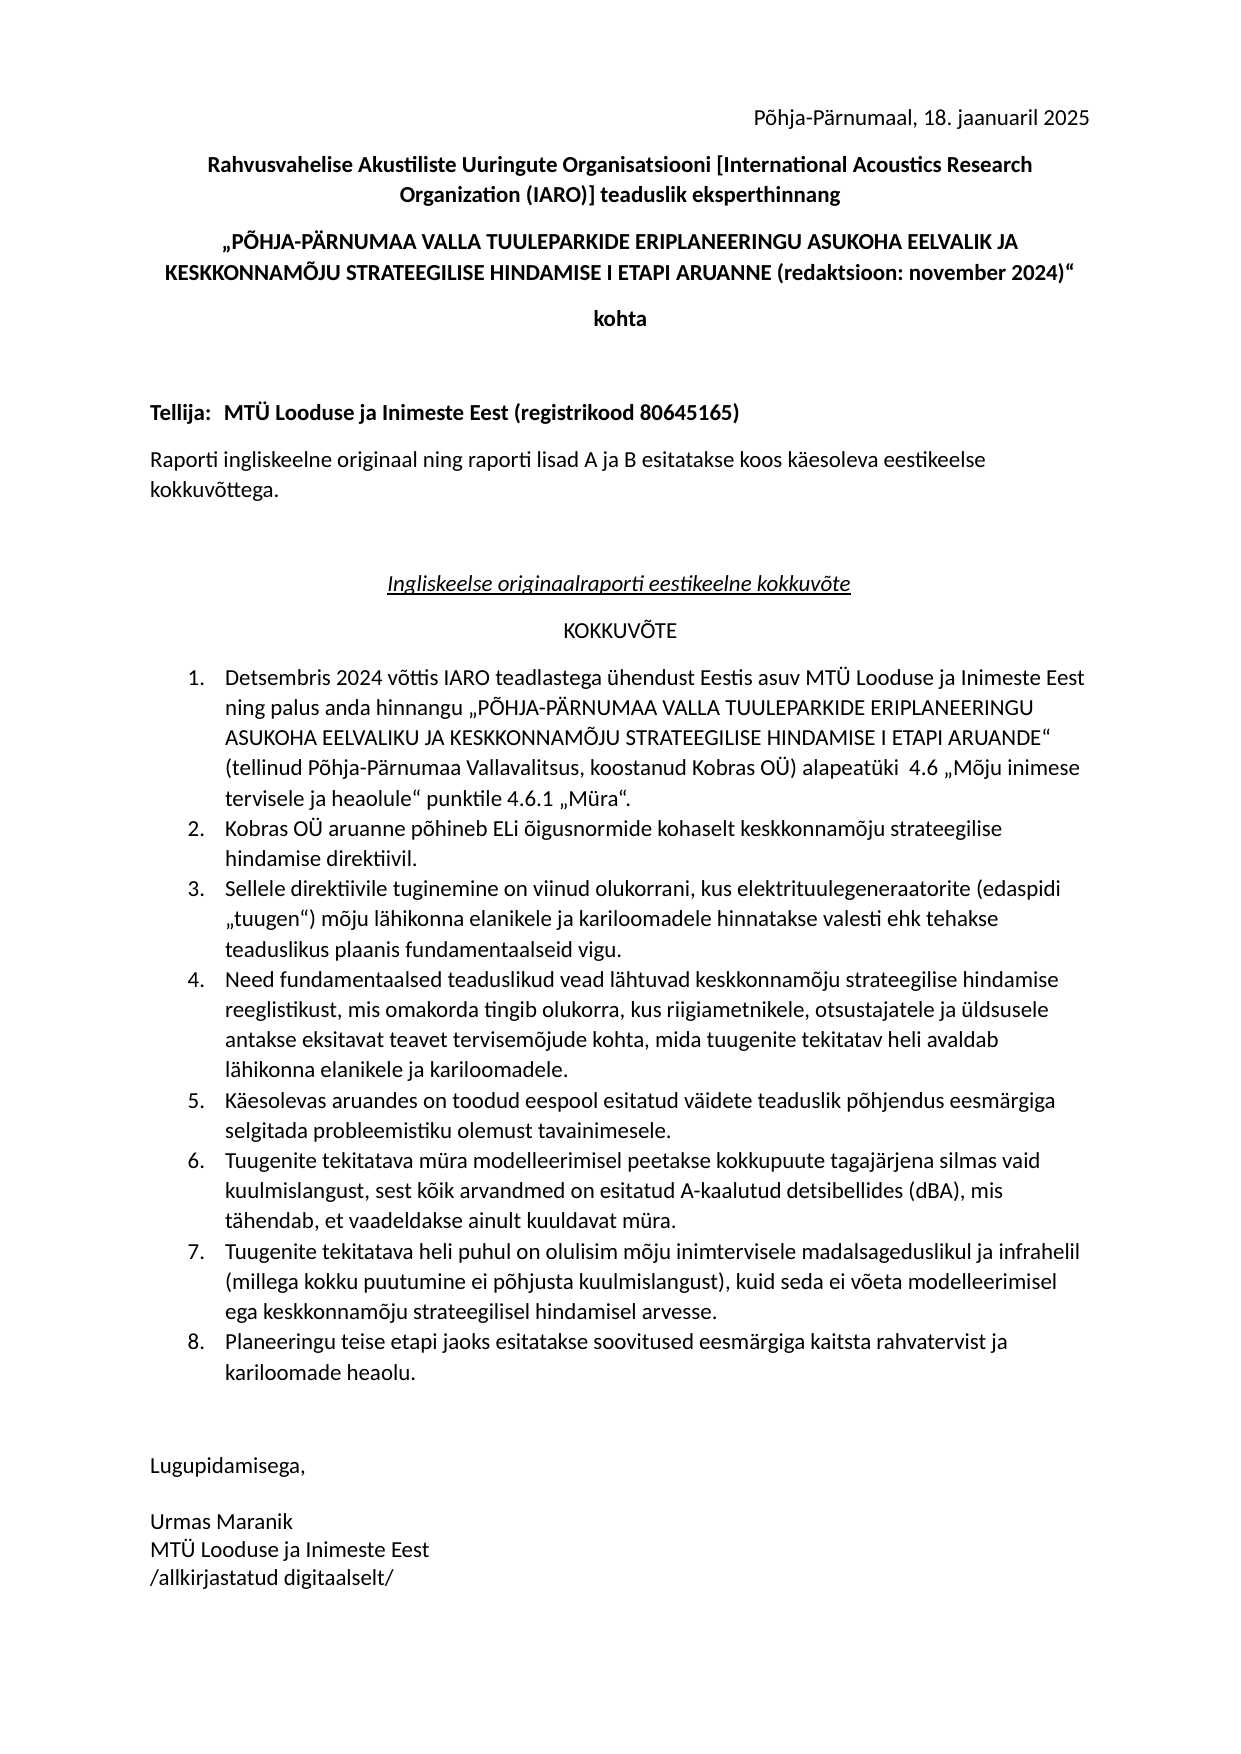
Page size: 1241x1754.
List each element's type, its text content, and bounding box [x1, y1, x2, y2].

list Tuugenite tekitatava heli puhul on olulisim mõju inimtervisele madalsageduslikul ja infrahelil (millega kokku puutumine ei põhjusta kuulmislangust), kuid seda ei võeta modelleerimisel ega keskkonnamõju strateegilisel hindamisel arvesse. [187, 1237, 1090, 1325]
text Tellija: MTÜ Looduse ja Inimeste Eest (registrikood 80645165) [150, 398, 1090, 426]
list Sellele direktiivile tuginemine on viinud olukorrani, kus elektrituulegeneraatorite (edaspidi „tuugen“) mõju lähikonna elanikele ja kariloomadele hinnatakse valesti ehk tehakse teaduslikus plaanis fundamentaalseid vigu. [187, 874, 1090, 963]
text kohta [150, 304, 1090, 332]
text MTÜ Looduse ja Inimeste Eest [150, 1535, 1090, 1563]
list Käesolevas aruandes on toodud eespool esitatud väidete teaduslik põhjendus eesmärgiga selgitada probleemistiku olemust tavainimesele. [187, 1086, 1090, 1144]
text Põhja-Pärnumaal, 18. jaanuaril 2025 [150, 103, 1090, 131]
text Urmas Maranik [150, 1507, 1090, 1535]
list Need fundamentaalsed teaduslikud vead lähtuvad keskkonnamõju strateegilise hindamise reeglistikust, mis omakorda tingib olukorra, kus riigiametnikele, otsustajatele ja üldsusele antakse eksitavat teavet tervisemõjude kohta, mida tuugenite tekitatav heli avaldab lähikonna elanikele ja kariloomadele. [187, 965, 1090, 1083]
list Detsembris 2024 võttis IARO teadlastega ühendust Eestis asuv MTÜ Looduse ja Inimeste Eest ning palus anda hinnangu „PÕHJA-PÄRNUMAA VALLA TUULEPARKIDE ERIPLANEERINGU ASUKOHA EELVALIKU JA KESKKONNAMÕJU STRATEEGILISE HINDAMISE I ETAPI ARUANDE“ (tellinud Põhja-Pärnumaa Vallavalitsus, koostanud Kobras OÜ) alapeatüki 4.6 „Mõju inimese tervisele ja heaolule“ punktile 4.6.1 „Müra“. [187, 663, 1090, 812]
list Tuugenite tekitatava müra modelleerimisel peetakse kokkupuute tagajärjena silmas vaid kuulmislangust, sest kõik arvandmed on esitatud A-kaalutud detsibellides (dBA), mis tähendab, et vaadeldakse ainult kuuldavat müra. [187, 1146, 1090, 1234]
text KOKKUVÕTE [150, 616, 1090, 644]
text Lugupidamisega, [150, 1451, 1090, 1479]
text Ingliskeelse originaalraporti eestikeelne kokkuvõte [150, 569, 1090, 597]
list Planeeringu teise etapi jaoks esitatakse soovitused eesmärgiga kaitsta rahvatervist ja kariloomade heaolu. [187, 1327, 1090, 1386]
text „PÕHJA-PÄRNUMAA VALLA TUULEPARKIDE ERIPLANEERINGU ASUKOHA EELVALIK JA KESKKONNAMÕJU STRATEEGILISE HINDAMISE I ETAPI ARUANNE (redaktsioon: november 2024)“ [150, 227, 1090, 286]
text /allkirjastatud digitaalselt/ [150, 1563, 1090, 1591]
text Raporti ingliskeelne originaal ning raporti lisad A ja B esitatakse koos käesoleva eestikeelse kokkuvõttega. [150, 445, 1090, 503]
list Kobras OÜ aruanne põhineb ELi õigusnormide kohaselt keskkonnamõju strateegilise hindamise direktiivil. [187, 814, 1090, 872]
text Rahvusvahelise Akustiliste Uuringute Organisatsiooni [International Acoustics Research Organization (IARO)] teaduslik eksperthinnang [150, 150, 1090, 208]
